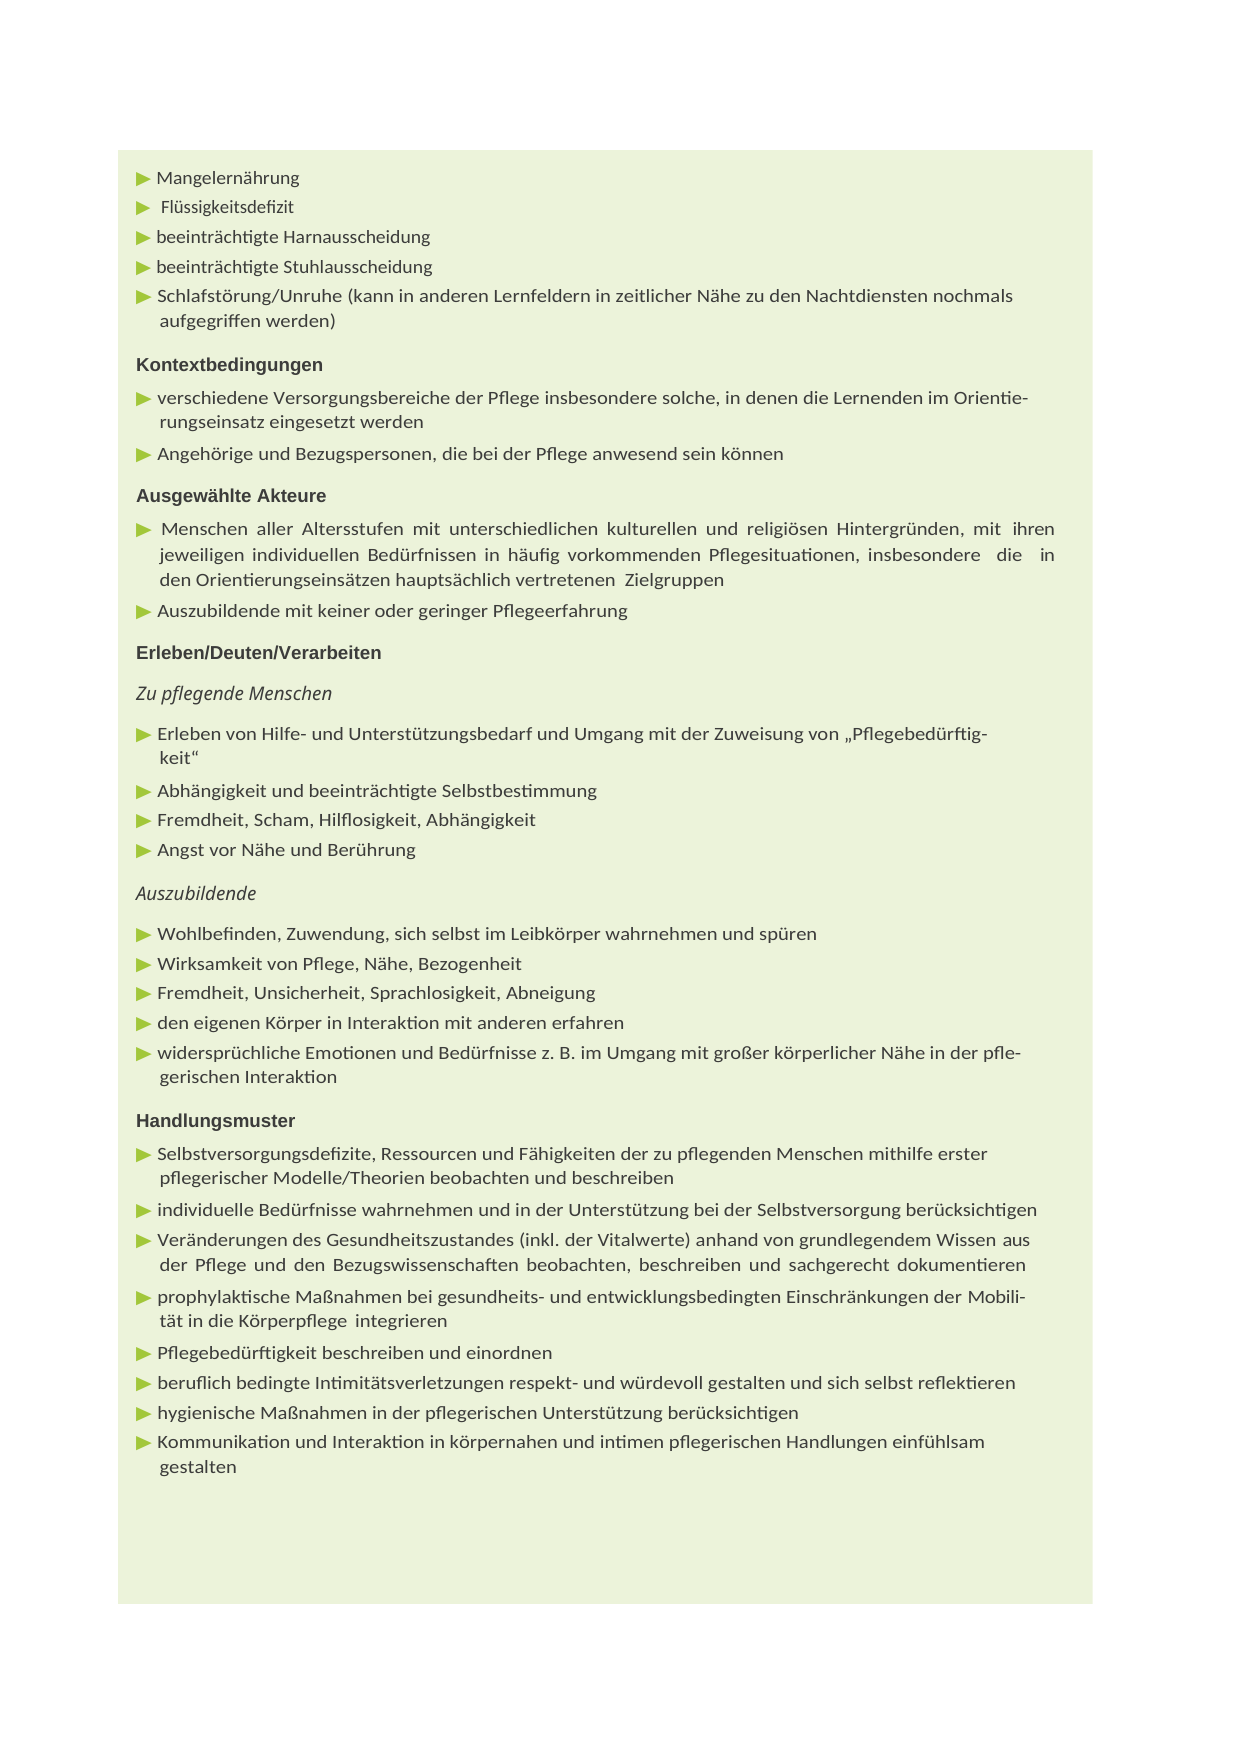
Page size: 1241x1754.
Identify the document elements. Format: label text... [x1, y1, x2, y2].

text ▶ widersprüchliche Emotionen und Bedürfnisse z. B. im Umgang mit großer körperlicher Nähe in der pfle- gerischen Interaktion [136, 1039, 1037, 1088]
text ▶ Abhängigkeit und beeinträchtigte Selbstbestimmung [136, 777, 1136, 802]
subtitle Kontextbedingungen [136, 354, 1136, 376]
text ▶ beeinträchtigte Harnausscheidung [136, 223, 1136, 249]
text ▶ Schlafstörung/Unruhe (kann in anderen Lernfeldern in zeitlicher Nähe zu den Nachtdiensten nochmals aufgegriffen werden) [136, 283, 1037, 332]
text ▶ den eigenen Körper in Interaktion mit anderen erfahren [136, 1009, 1136, 1035]
subtitle Handlungsmuster [136, 1110, 1136, 1132]
text ▶ prophylaktische Maßnahmen bei gesundheits- und entwicklungsbedingten Einschränkungen der Mobili- tät in die Körperpflege integrieren [136, 1283, 1057, 1332]
text ▶ Veränderungen des Gesundheitszustandes (inkl. der Vitalwerte) anhand von grundlegendem Wissen aus der Pflege und den Bezugswissenschaften beobachten, beschreiben und sachgerecht dokumentieren [136, 1227, 1057, 1276]
text ▶ Kommunikation und Interaktion in körpernahen und intimen pflegerischen Handlungen einfühlsam gestalten [136, 1429, 1037, 1478]
text ▶ Auszubildende mit keiner oder geringer Pflegeerfahrung [136, 598, 1136, 623]
text ▶ Selbstversorgungsdefizite, Ressourcen und Fähigkeiten der zu pflegenden Menschen mithilfe erster pflegerischer Modelle/Theorien beobachten und beschreiben [136, 1140, 1037, 1189]
text ▶ Mangelernährung [136, 164, 1136, 189]
text ▶ Pflegebedürftigkeit beschreiben und einordnen [136, 1339, 1136, 1365]
text ▶ verschiedene Versorgungsbereiche der Pflege insbesondere solche, in denen die Lernenden im Orientie- rungseinsatz eingesetzt werden [136, 384, 1037, 433]
text ▶ Wohlbefinden, Zuwendung, sich selbst im Leibkörper wahrnehmen und spüren [136, 920, 1136, 946]
text ▶ Menschen aller Altersstufen mit unterschiedlichen kulturellen und religiösen Hintergründen, mit ihren jeweiligen individuellen Bedürfnissen in häufig vorkommenden Pflegesituationen, insbesondere die in den Orientierungseinsätzen hauptsächlich vertretenen Zielgruppen [136, 515, 1055, 591]
subtitle Ausgewählte Akteure [136, 485, 1136, 507]
text ▶ Flüssigkeitsdefizit [136, 194, 1136, 219]
text ▶ Wirksamkeit von Pflege, Nähe, Bezogenheit [136, 950, 1136, 975]
subtitle Erleben/Deuten/Verarbeiten [136, 642, 1136, 664]
text ▶ Angst vor Nähe und Berührung [136, 836, 1136, 862]
text ▶ individuelle Bedürfnisse wahrnehmen und in der Unterstützung bei der Selbstversorgung berücksichtigen [136, 1197, 1136, 1222]
text Auszubildende [136, 880, 1136, 906]
text ▶ Erleben von Hilfe- und Unterstützungsbedarf und Umgang mit der Zuweisung von „Pflegebedürftig- keit“ [136, 720, 1037, 769]
text ▶ beruflich bedingte Intimitätsverletzungen respekt- und würdevoll gestalten und sich selbst reflektieren [136, 1369, 1136, 1395]
text ▶ Fremdheit, Scham, Hilflosigkeit, Abhängigkeit [136, 807, 1136, 832]
text ▶ Angehörige und Bezugspersonen, die bei der Pflege anwesend sein können [136, 441, 1136, 466]
text ▶ Fremdheit, Unsicherheit, Sprachlosigkeit, Abneigung [136, 979, 1136, 1005]
text ▶ hygienische Maßnahmen in der pflegerischen Unterstützung berücksichtigen [136, 1399, 1136, 1424]
text ▶ beeinträchtigte Stuhlausscheidung [136, 253, 1136, 278]
text Zu pflegende Menschen [136, 681, 1136, 706]
